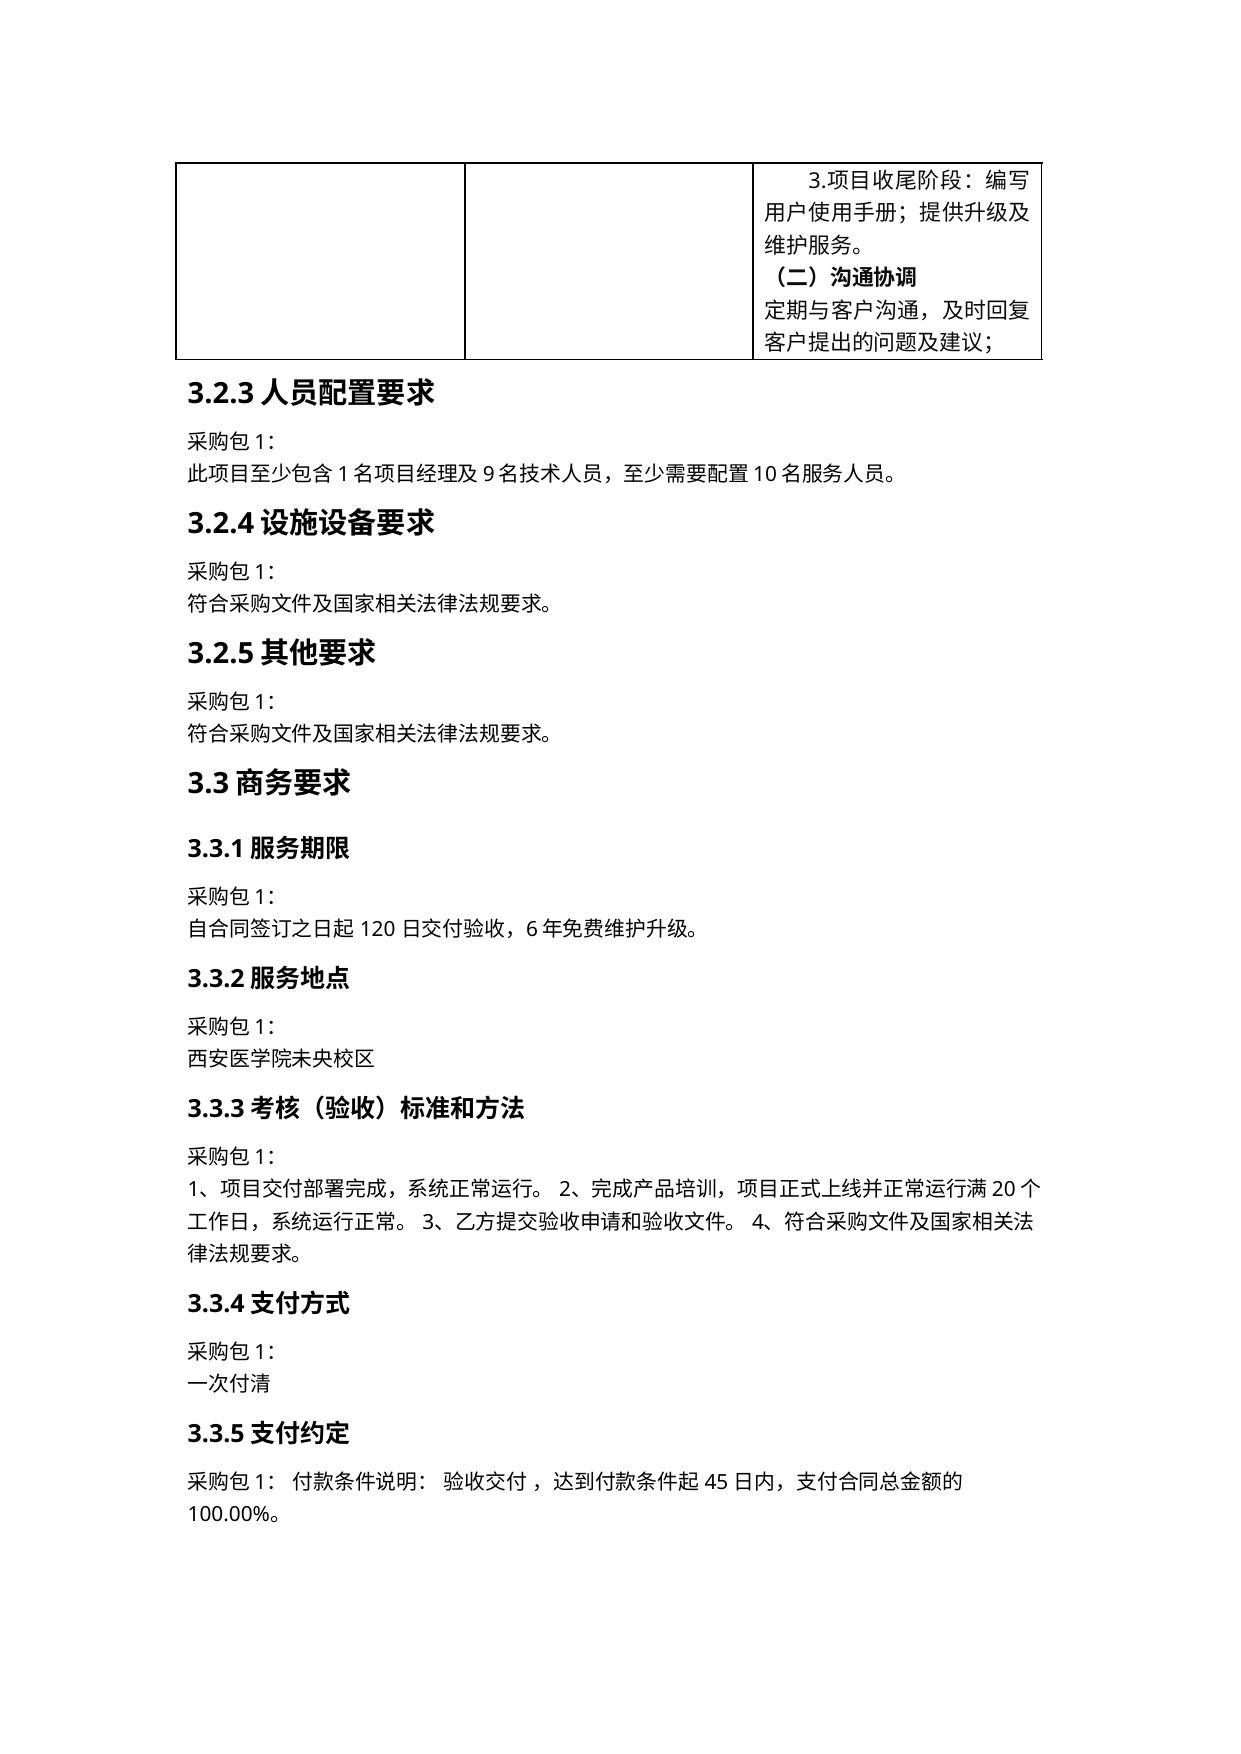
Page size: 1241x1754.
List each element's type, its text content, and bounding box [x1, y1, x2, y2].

table_cell 7 [177, 164, 464, 358]
text 自合同签订之日起 120 日交付验收，6年免费维护升级。 [187, 913, 1053, 945]
text 采购包1： [187, 880, 1053, 913]
text 采购包1： 付款条件说明： 验收交付 ，达到付款条件起 45 日内，支付合同总金额的 100.00%。 [187, 1465, 1053, 1530]
text 3.3.3考核（验收）标准和方法 [187, 1075, 1053, 1140]
text 一次付清 [187, 1368, 1053, 1400]
text 3.2.3人员配置要求 [187, 360, 1053, 425]
text 西安医学院未央校区 [187, 1043, 1053, 1075]
table_cell [466, 164, 752, 358]
text 采购包1： [187, 555, 1053, 588]
text 采购包1： [187, 425, 1053, 458]
text 采购包1： [187, 1140, 1053, 1173]
text 1、项目交付部署完成，系统正常运行。 2、完成产品培训，项目正式上线并正常运行满20个工作日，系统运行正常。 3、乙方提交验收申请和验收文件。 4、符合采购文件及国家相关法律法规要求。 [187, 1173, 1053, 1270]
text 3.2.5其他要求 [187, 620, 1053, 685]
text 3.2.4设施设备要求 [187, 490, 1053, 555]
text 采购包1： [187, 685, 1053, 718]
text 符合采购文件及国家相关法律法规要求。 [187, 718, 1053, 750]
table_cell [754, 164, 1041, 358]
text 采购包1： [187, 1010, 1053, 1043]
text 此项目至少包含1名项目经理及9名技术人员，至少需要配置10名服务人员。 [187, 458, 1053, 490]
text 3.3商务要求 [187, 750, 1053, 815]
text 3.3.4支付方式 [187, 1270, 1053, 1335]
text 3.3.5支付约定 [187, 1400, 1053, 1465]
text 符合采购文件及国家相关法律法规要求。 [187, 588, 1053, 620]
text 采购包1： [187, 1335, 1053, 1368]
text 3.3.2服务地点 [187, 945, 1053, 1010]
text 3.3.1服务期限 [187, 815, 1053, 880]
